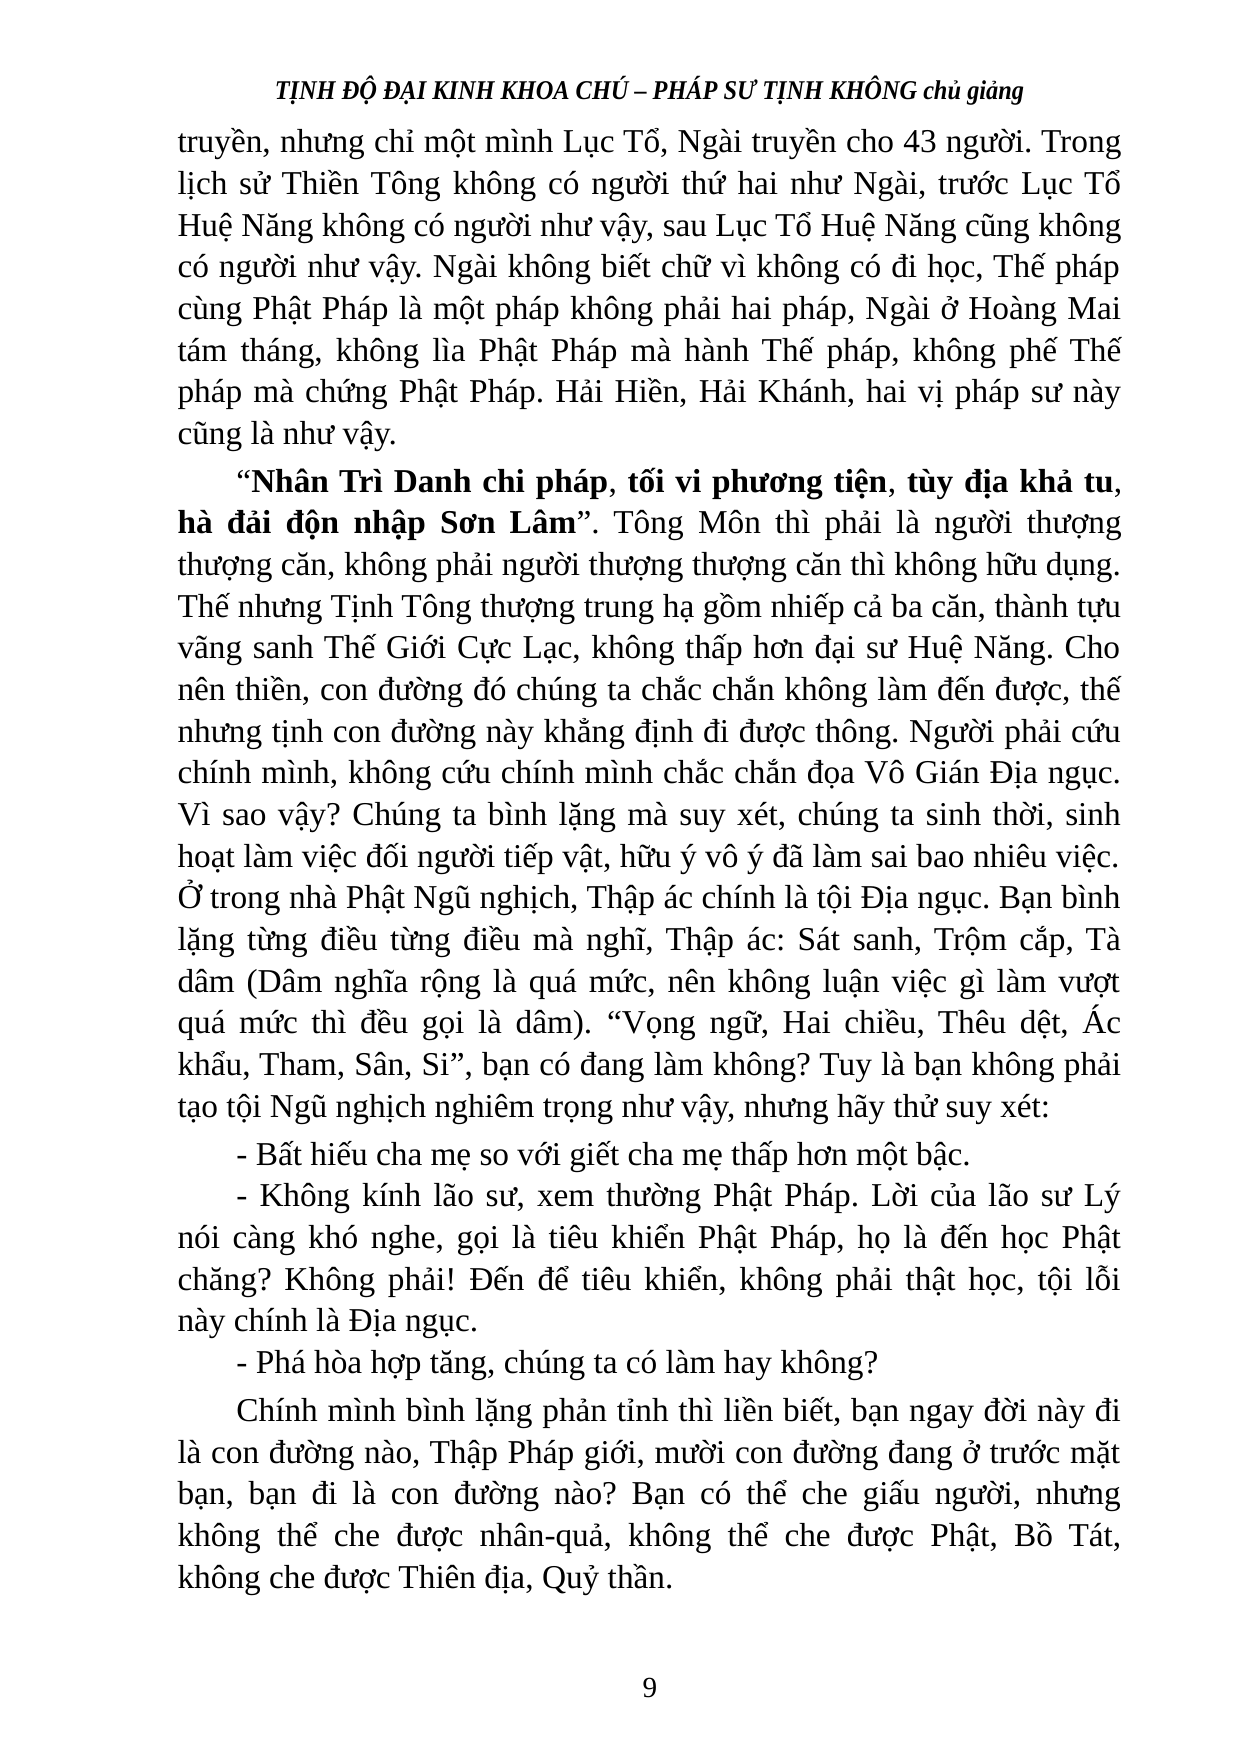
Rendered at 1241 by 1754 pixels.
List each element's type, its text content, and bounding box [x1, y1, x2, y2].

text - Phá hòa hợp tăng, chúng ta có làm hay không? [177, 1339, 1122, 1381]
text Chính mình bình lặng phản tỉnh thì liền biết, bạn ngay đời này đi là con đường nào, Thập Pháp giới, mười con đường đang ở trước mặt bạn, bạn đi là con đường nào? Bạn có thể che giấu người, nhưng không thể che được nhân-quả, không thể che được Phật, Bồ Tát, không che được Thiên địa, Quỷ thần. [177, 1387, 1122, 1595]
text - Bất hiếu cha mẹ so với giết cha mẹ thấp hơn một bậc. [177, 1131, 1122, 1172]
text - Không kính lão sư, xem thường Phật Pháp. Lời của lão sư Lý nói càng khó nghe, gọi là tiêu khiển Phật Pháp, họ là đến học Phật chăng? Không phải! Đến để tiêu khiển, không phải thật học, tội lỗi này chính là Địa ngục. [177, 1172, 1122, 1339]
text “Nhân Trì Danh chi pháp, tối vi phương tiện, tùy địa khả tu, hà đải độn nhập Sơn Lâm”. Tông Môn thì phải là người thượng thượng căn, không phải người thượng thượng căn thì không hữu dụng. Thế nhưng Tịnh Tông thượng trung hạ gồm nhiếp cả ba căn, thành tựu vãng sanh Thế Giới Cực Lạc, không thấp hơn đại sư Huệ Năng. Cho nên thiền, con đường đó chúng ta chắc chắn không làm đến được, thế nhưng tịnh con đường này khẳng định đi được thông. Người phải cứu chính mình, không cứu chính mình chắc chắn đọa Vô Gián Địa ngục. Vì sao vậy? Chúng ta bình lặng mà suy xét, chúng ta sinh thời, sinh hoạt làm việc đối người tiếp vật, hữu ý vô ý đã làm sai bao nhiêu việc. Ở trong nhà Phật Ngũ nghịch, Thập ác chính là tội Địa ngục. Bạn bình lặng từng điều từng điều mà nghĩ, Thập ác: Sát sanh, Trộm cắp, Tà dâm (Dâm nghĩa rộng là quá mức, nên không luận việc gì làm vượt quá mức thì đều gọi là dâm). “Vọng ngữ, Hai chiều, Thêu dệt, Ác khẩu, Tham, Sân, Si”, bạn có đang làm không? Tuy là bạn không phải tạo tội Ngũ nghịch nghiêm trọng như vậy, nhưng hãy thử suy xét: [177, 458, 1122, 1124]
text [177, 118, 1122, 451]
